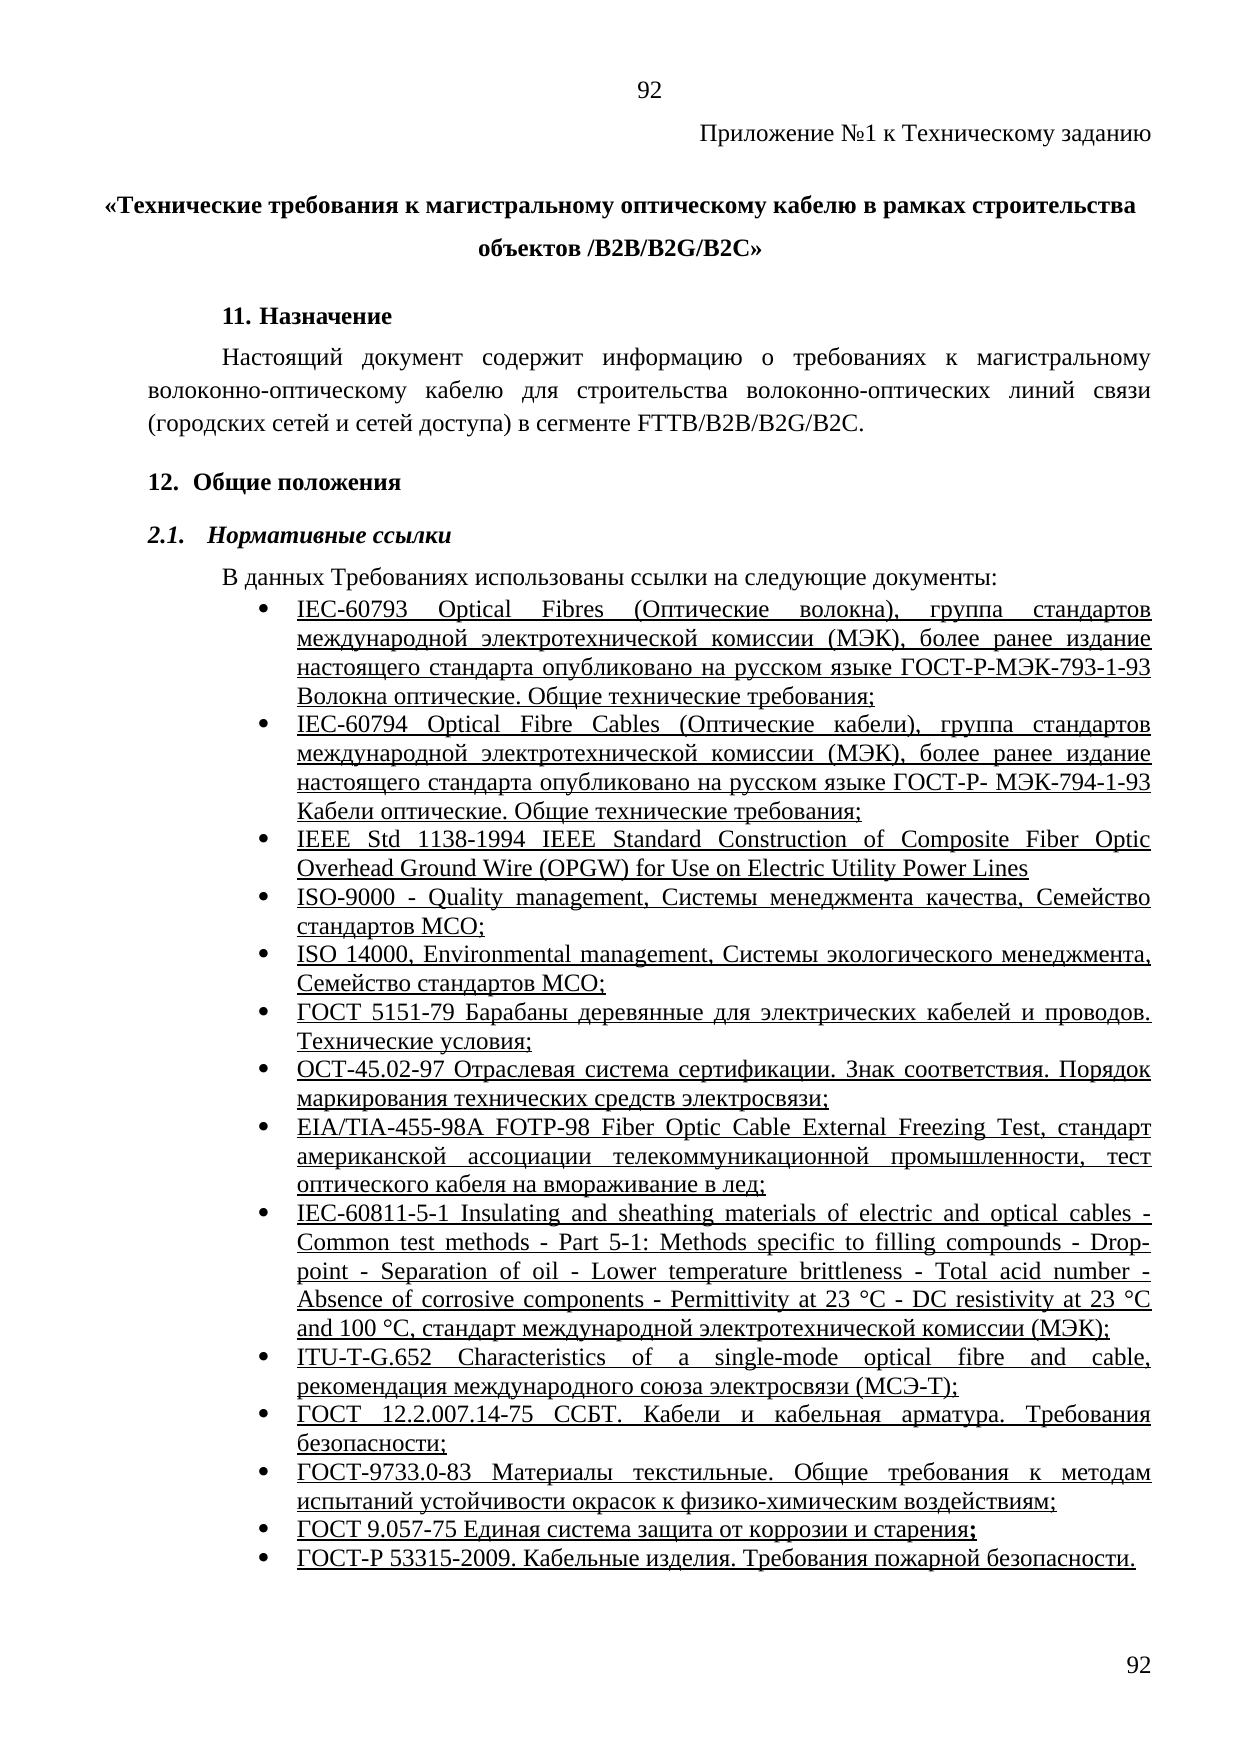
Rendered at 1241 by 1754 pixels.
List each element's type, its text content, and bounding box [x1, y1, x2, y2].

list ГОСТ-9733.0-83 Материалы текстильные. Общие требования к методам испытаний устойчивости окрасок к физико-химическим воздействиям; [259, 1457, 1152, 1514]
list ГОСТ 5151-79 Барабаны деревянные для электрических кабелей и проводов. Технические условия; [259, 997, 1152, 1054]
text Приложение №1 к Техническому заданию [89, 118, 1152, 147]
list ISO-9000 - Quality management, Системы менеджмента качества, Семейство стандартов МСО; [259, 882, 1152, 939]
list ГОСТ 12.2.007.14-75 ССБТ. Кабели и кабельная арматура. Требования безопасности; [259, 1399, 1152, 1457]
list Назначение [222, 301, 1152, 330]
list Нормативные ссылки [148, 520, 1152, 549]
text В данных Требованиях использованы ссылки на следующие документы: [148, 562, 1152, 590]
list IEC-60794 Optical Fibre Cables (Оптические кабели), группа стандартов международной электротехнической комиссии (МЭК), более ранее издание настоящего стандарта опубликовано на русском языке ГОСТ-Р- МЭК-794-1-93 Кабели оптические. Общие технические требования; [259, 709, 1152, 824]
text «Технические требования к магистральному оптическому кабелю в рамках строительства объектов /B2B/B2G/B2C» [89, 190, 1152, 262]
list IEC-60793 Optical Fibres (Оптические волокна), группа стандартов международной электротехнической комиссии (МЭК), более ранее издание настоящего стандарта опубликовано на русском языке ГОСТ-Р-МЭК-793-1-93 Волокна оптические. Общие технические требования; [259, 594, 1152, 709]
list Общие положения [148, 467, 1152, 495]
list ISO 14000, Environmental management, Системы экологического менеджмента, Семейство стандартов МСО; [259, 939, 1152, 997]
list ITU-T-G.652 Characteristics of a single-mode optical fibre and cable, рекомендация международного союза электросвязи (МСЭ-Т); [259, 1342, 1152, 1399]
list EIA/TIA-455-98A FOTP-98 Fiber Optic Cable External Freezing Test, стандарт американской ассоциации телекоммуникационной промышленности, тест оптического кабеля на вмораживание в лед; [259, 1112, 1152, 1198]
list ГОСТ 9.057-75 Единая система защита от коррозии и старения; [259, 1514, 1152, 1543]
list ОСТ-45.02-97 Отраслевая система сертификации. Знак соответствия. Порядок маркирования технических средств электросвязи; [259, 1054, 1152, 1112]
list IEC-60811-5-1 Insulating and sheathing materials of electric and optical cables - Common test methods - Part 5-1: Methods specific to filling compounds - Drop-point - Separation of oil - Lower temperature brittleness - Total acid number - Absence of corrosive components - Permittivity at 23 °C - DC resistivity at 23 °C and 100 °C, стандарт международной электротехнической комиссии (МЭК); [259, 1198, 1152, 1342]
list IEEE Std 1138-1994 IEEE Standard Construction of Composite Fiber Optic Overhead Ground Wire (OPGW) for Use on Electric Utility Power Lines [259, 824, 1152, 882]
list ГОСТ-Р 53315-2009. Кабельные изделия. Требования пожарной безопасности. [259, 1543, 1152, 1572]
text Настоящий документ содержит информацию о требованиях к магистральному волоконно-оптическому кабелю для строительства волоконно-оптических линий связи (городских сетей и сетей доступа) в сегменте FTTB/B2B/B2G/B2C. [148, 342, 1152, 437]
